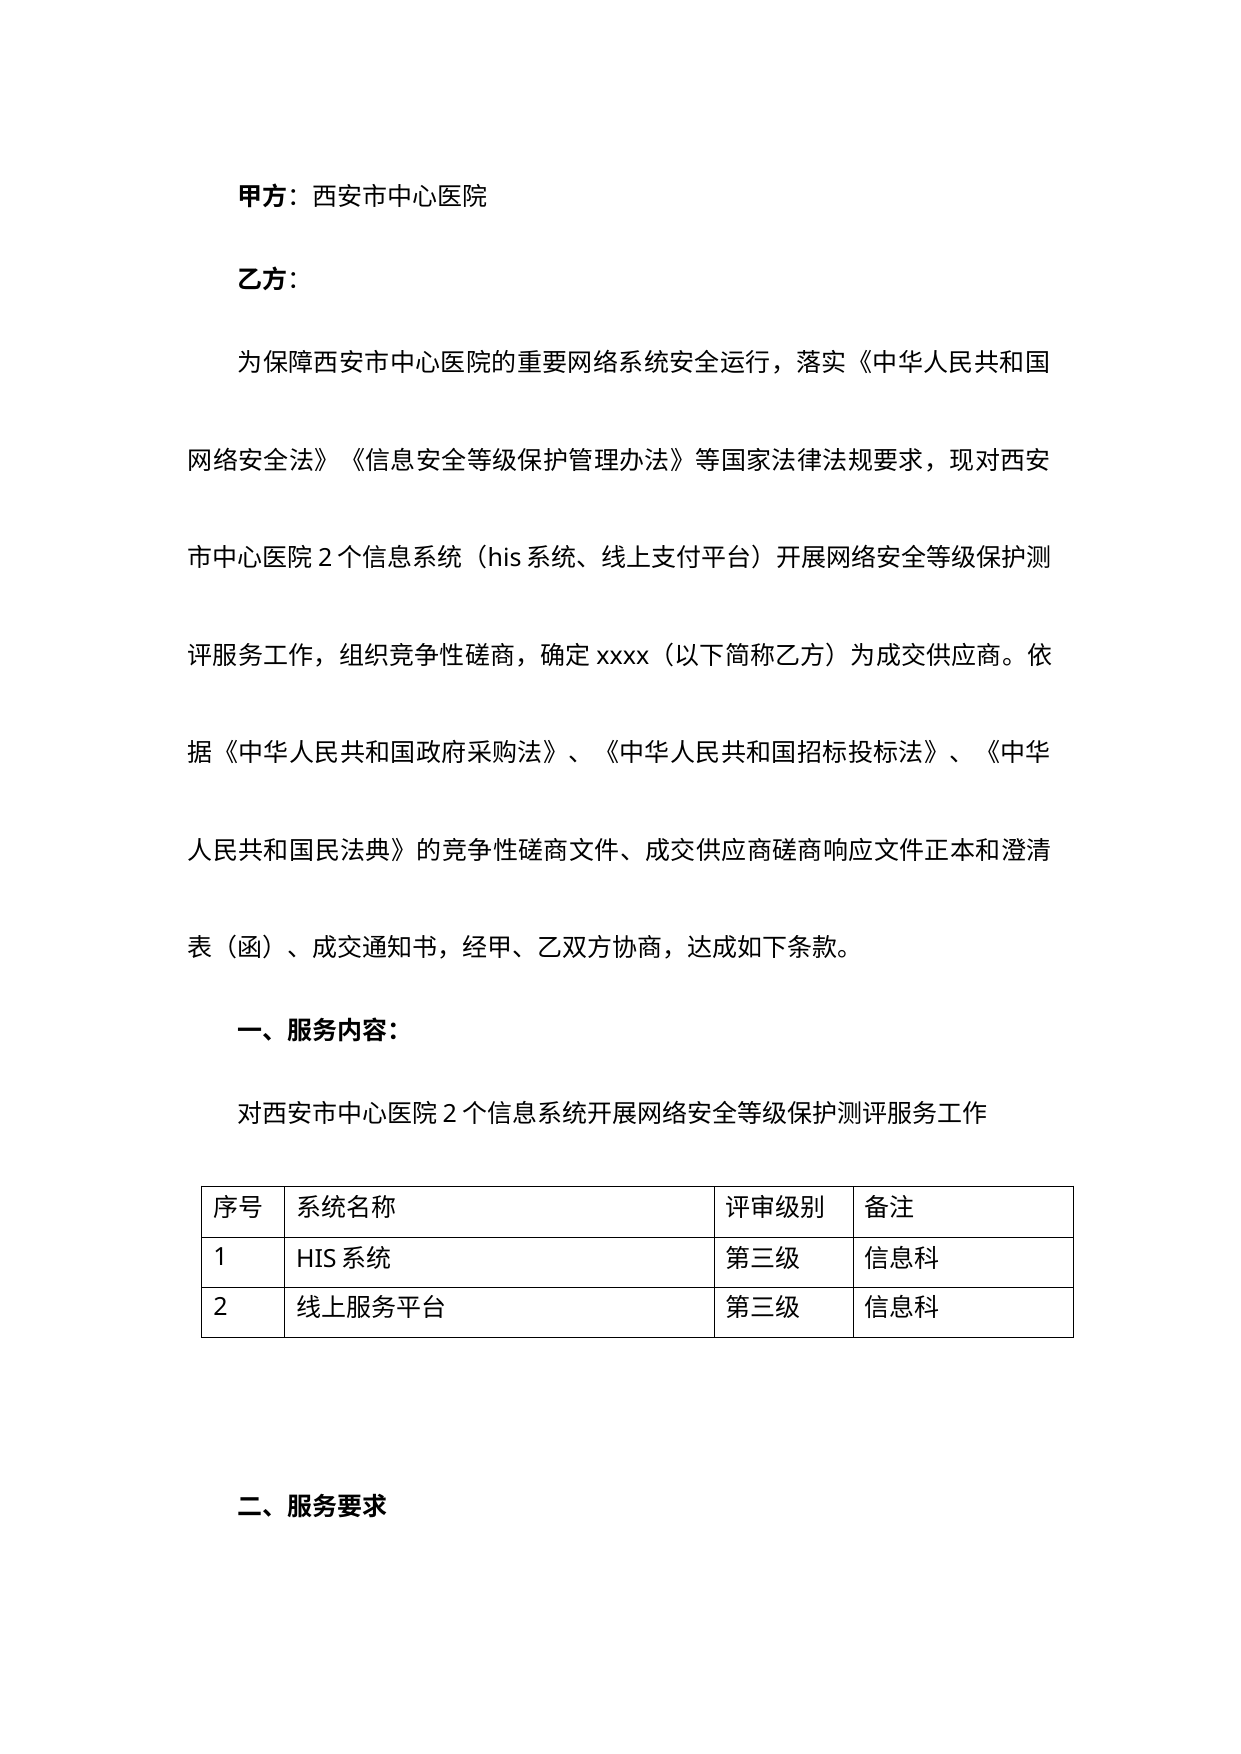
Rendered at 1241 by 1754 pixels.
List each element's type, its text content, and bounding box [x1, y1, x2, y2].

table_cell 第三级 [715, 1238, 853, 1287]
table_cell HIS系统 [285, 1238, 714, 1287]
text 为保障西安市中心医院的重要网络系统安全运行，落实《中华人民共和国网络安全法》《信息安全等级保护管理办法》等国家法律法规要求，现对西安市中心医院2个信息系统（his系统、线上支付平台）开展网络安全等级保护测评服务工作，组织竞争性磋商，确定xxxx（以下简称乙方）为成交供应商。依据《中华人民共和国政府采购法》、《中华人民共和国招标投标法》、《中华人民共和国民法典》的竞争性磋商文件、成交供应商磋商响应文件正本和澄清表（函）、成交通知书，经甲、乙双方协商，达成如下条款。 [187, 328, 1053, 978]
text 对西安市中心医院2个信息系统开展网络安全等级保护测评服务工作 [187, 1079, 1053, 1144]
table_header 备注 [854, 1187, 1073, 1237]
table_cell 1 [202, 1238, 284, 1287]
text 甲方：西安市中心医院 [187, 162, 1053, 227]
table_cell 第三级 [715, 1288, 853, 1337]
table_header 系统名称 [285, 1187, 714, 1237]
table_cell 信息科 [854, 1238, 1073, 1287]
list 二、服务要求 [187, 1472, 1053, 1537]
table_cell 信息科 [854, 1288, 1073, 1337]
table_cell 线上服务平台 [285, 1288, 714, 1337]
text 乙方： [187, 245, 1053, 310]
table_cell 2 [202, 1288, 284, 1337]
table_header 序号 [202, 1187, 284, 1237]
text 一、服务内容： [187, 996, 1053, 1061]
table_header 评审级别 [715, 1187, 853, 1237]
